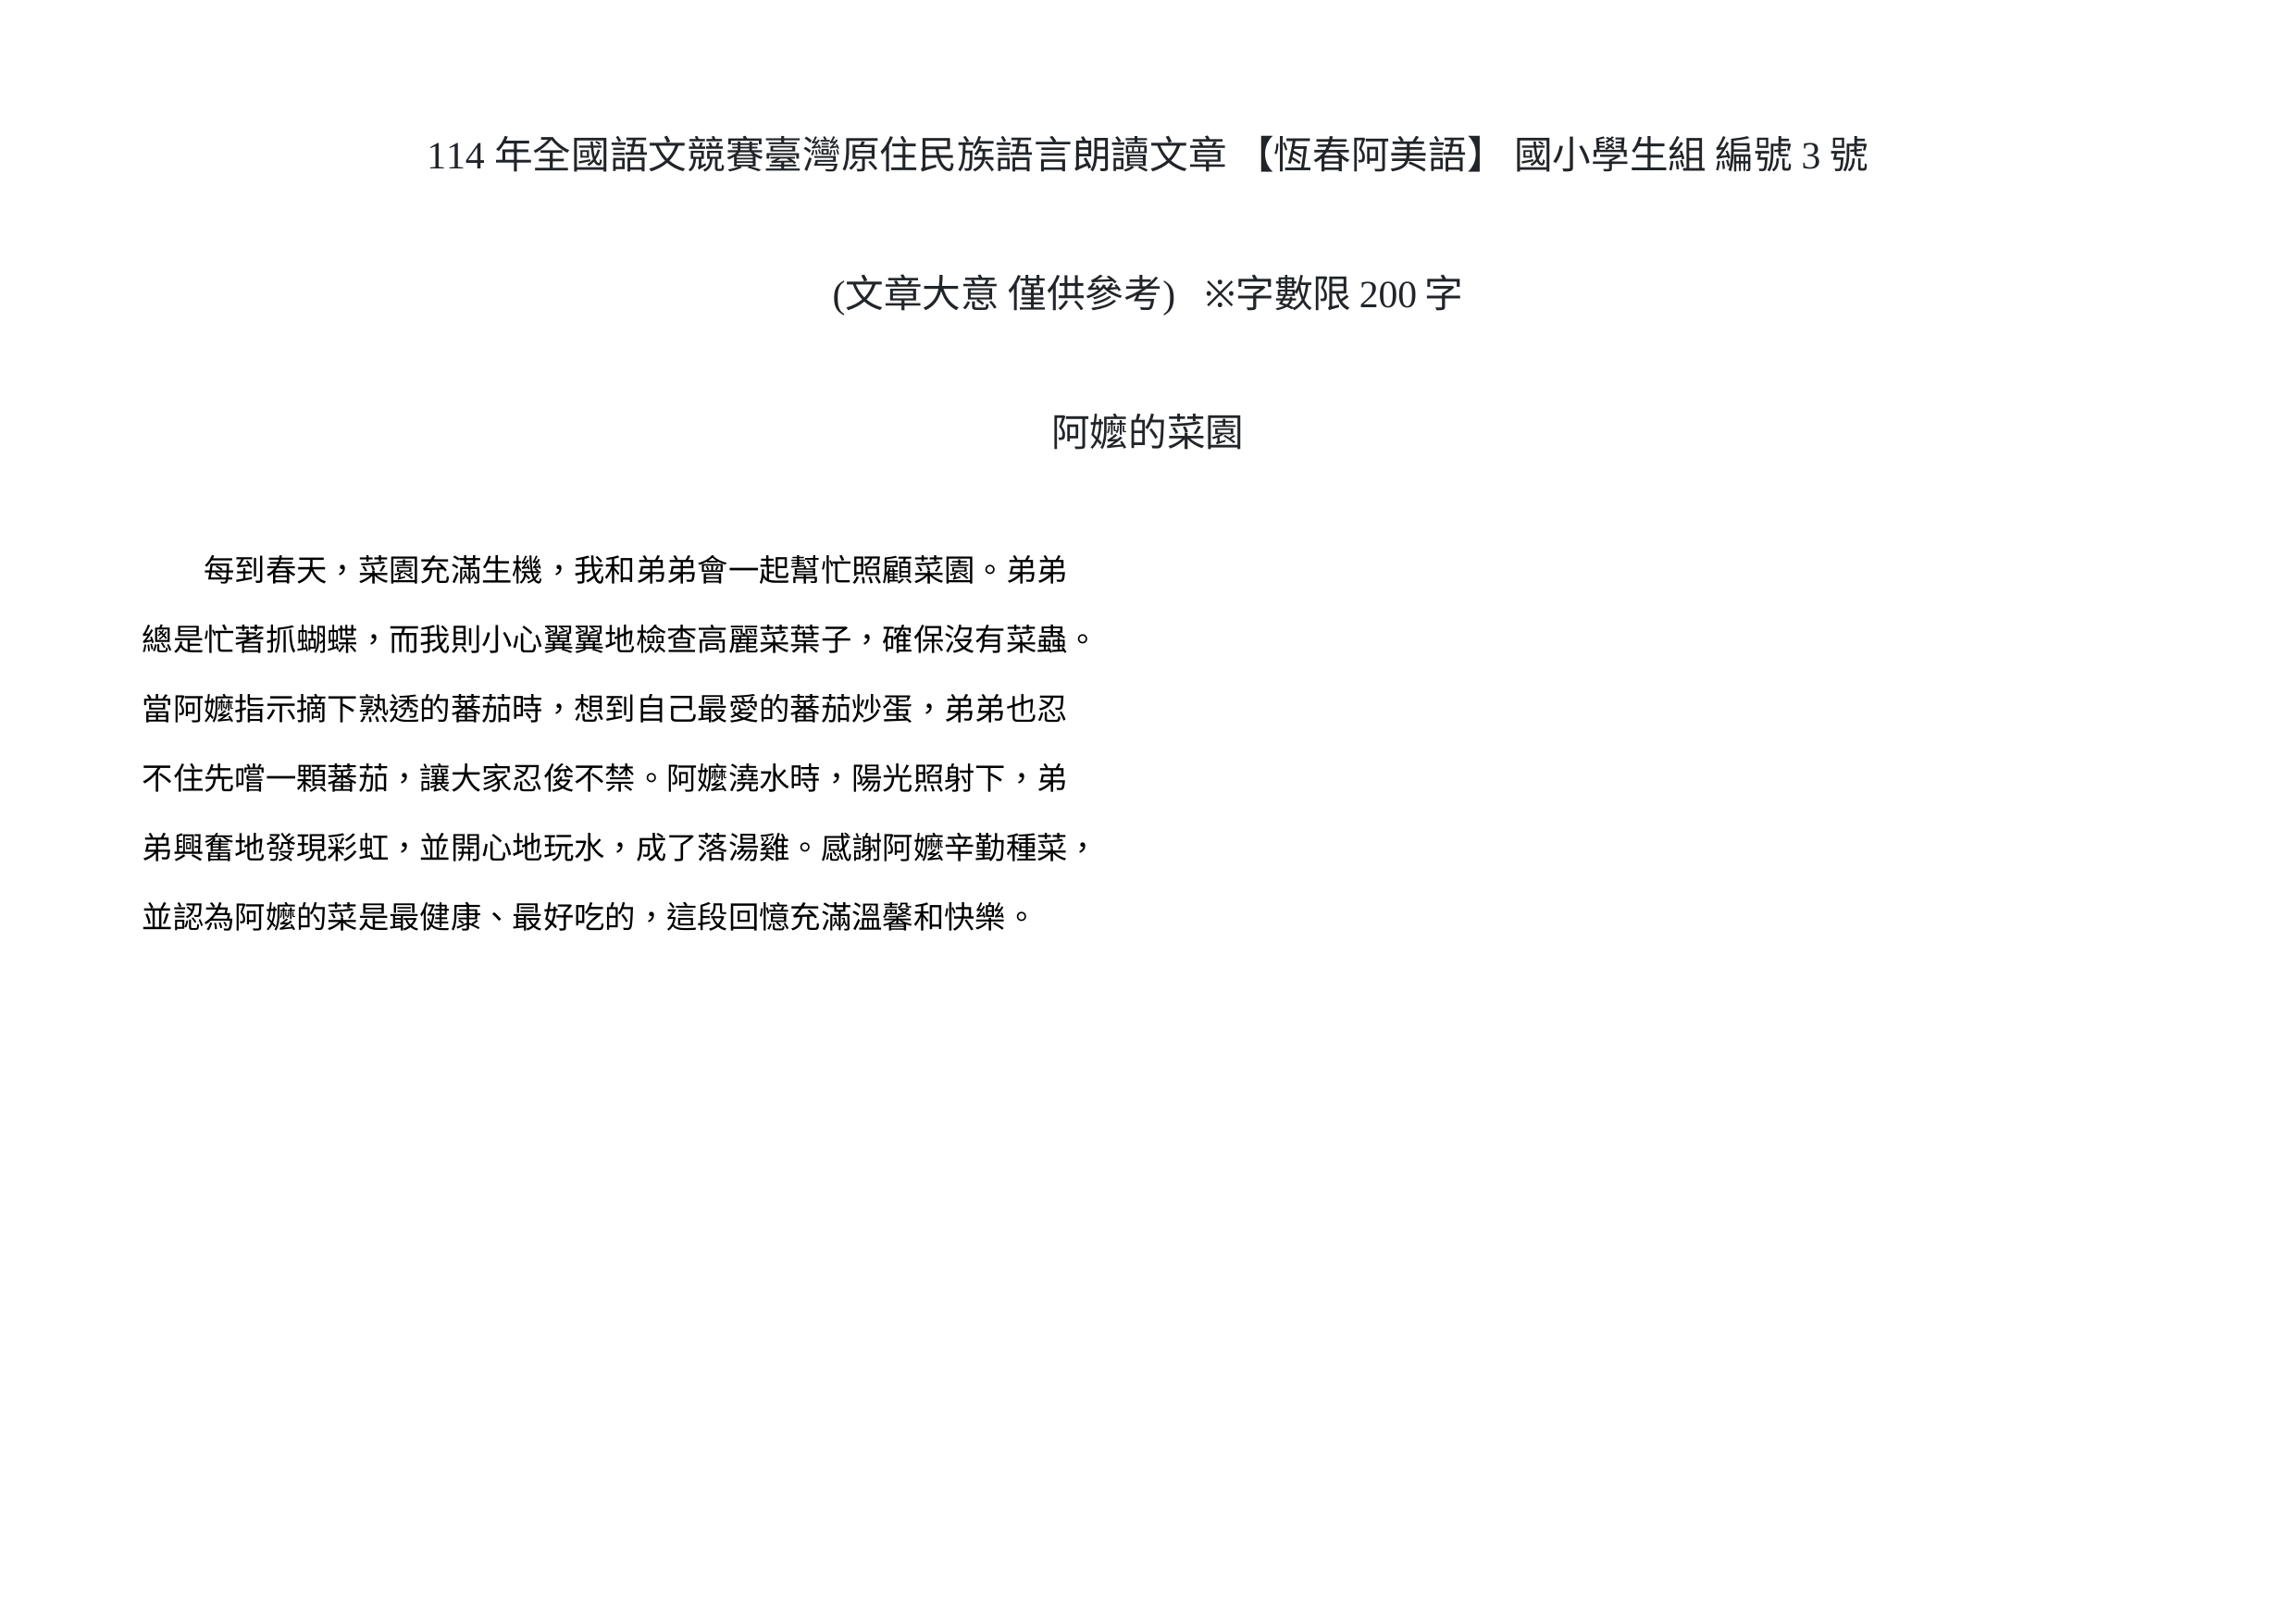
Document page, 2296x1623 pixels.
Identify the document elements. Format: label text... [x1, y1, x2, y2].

text (文章大意 僅供參考) ※字數限200字 [142, 256, 2153, 326]
text 阿嬤的菜園 [142, 395, 2153, 465]
text 每到春天，菜園充滿生機，我和弟弟會一起幫忙照顧菜園。弟弟總是忙著抓蝴蝶，而我則小心翼翼地檢查高麗菜葉子，確保沒有菜蟲。當阿嬤指示摘下熟透的蕃茄時，想到自己最愛的蕃茄炒蛋，弟弟也忍不住先嚐一顆蕃茄，讓大家忍俊不禁。阿嬤澆水時，陽光照射下，弟弟興奮地發現彩虹，並開心地玩水，成了落湯雞。感謝阿嬤辛勤種菜，並認為阿嬤的菜是最健康、最好吃的，這段回憶充滿溫馨和快樂。 [142, 534, 1090, 950]
text 114 年全國語文競賽臺灣原住民族語言朗讀文章 【恆春阿美語】 國小學生組 編號 3 號 [142, 118, 2153, 187]
